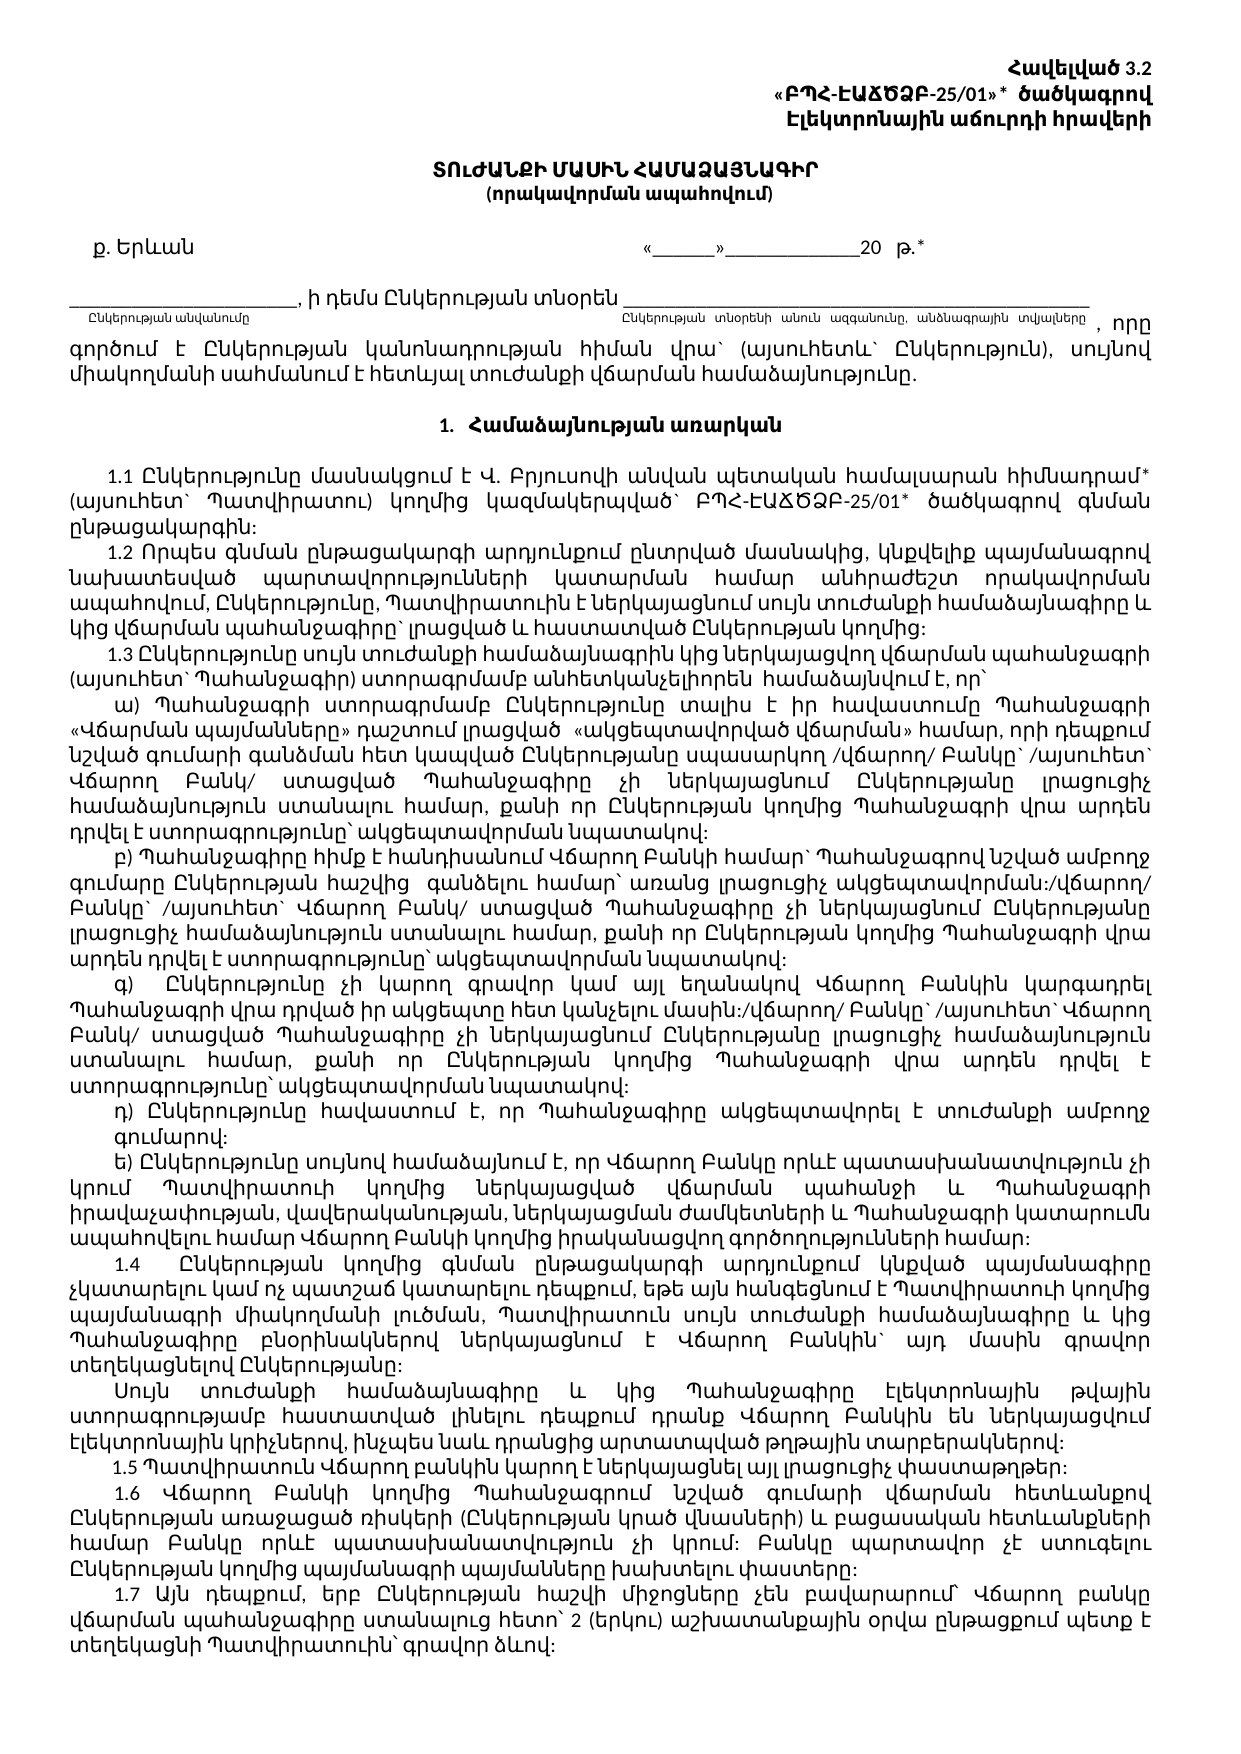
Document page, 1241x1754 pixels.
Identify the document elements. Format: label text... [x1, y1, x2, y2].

text 1.7 Այն դեպքում, երբ Ընկերության հաշվի միջոցները չեն բավարարում՝ Վճարող բանկը վճարման պահանջագիրը ստանալուց հետո՝ 2 (երկու) աշխատանքային օրվա ընթացքում պետք է տեղեկացնի Պատվիրատուին՝ գրավոր ձևով: [69, 1581, 1152, 1658]
text ե) Ընկերությունը սույնով համաձայնում է, որ Վճարող Բանկը որևէ պատասխանատվություն չի կրում Պատվիրատուի կողմից ներկայացված վճարման պահանջի և Պահանջագրի իրավաչափության, վավերականության, ներկայացման ժամկետների և Պահանջագրի կատարումն ապահովելու համար Վճարող Բանկի կողմից իրականացվող գործողությունների համար: [69, 1149, 1152, 1251]
text ա) Պահանջագրի ստորագրմամբ Ընկերությունը տալիս է իր հավաստումը Պահանջագրի «Վճարման պայմանները» դաշտում լրացված «ակցեպտավորված վճարման» համար, որի դեպքում նշված գումարի գանձման հետ կապված Ընկերությանը սպասարկող /վճարող/ Բանկը` /այսուհետ` Վճարող Բանկ/ ստացված Պահանջագիրը չի ներկայացնում Ընկերությանը լրացուցիչ համաձայնություն ստանալու համար, քանի որ Ընկերության կողմից Պահանջագրի վրա արդեն դրվել է ստորագրությունը՝ ակցեպտավորման նպատակով: [69, 692, 1152, 844]
text բ) Պահանջագիրը հիմք է հանդիսանում Վճարող Բանկի համար` Պահանջագրով նշված ամբողջ գումարը Ընկերության հաշվից գանձելու համար՝ առանց լրացուցիչ ակցեպտավորման:/վճարող/ Բանկը` /այսուհետ` Վճարող Բանկ/ ստացված Պահանջագիրը չի ներկայացնում Ընկերությանը լրացուցիչ համաձայնություն ստանալու համար, քանի որ Ընկերության կողմից Պահանջագրի վրա արդեն դրվել է ստորագրությունը՝ ակցեպտավորման նպատակով: [69, 844, 1152, 971]
text «ԲՊՀ-ԷԱՃԾՁԲ-25/01»* ծածկագրով [69, 81, 1152, 106]
text ք. Երևան «______»_____________20 թ.* [69, 234, 1152, 260]
text 1.4 Ընկերության կողմից գնման ընթացակարգի արդյունքում կնքված պայմանագիրը չկատարելու կամ ոչ պատշաճ կատարելու դեպքում, եթե այն հանգեցնում է Պատվիրատուի կողմից պայմանագրի միակողմանի լուծման, Պատվիրատուն սույն տուժանքի համաձայնագիրը և կից Պահանջագիրը բնօրինակներով ներկայացնում է Վճարող Բանկին` այդ մասին գրավոր տեղեկացնելով Ընկերությանը: [69, 1251, 1152, 1378]
text 1. Համաձայնության առարկան [69, 412, 1152, 438]
text դ) Ընկերությունը հավաստում է, որ Պահանջագիրը ակցեպտավորել է տուժանքի ամբողջ գումարով: [113, 1098, 1152, 1149]
text Ընկերության անվանումը Ընկերության տնօրենի անուն ազգանունը, անձնագրային տվյալները , որը գործում է Ընկերության կանոնադրության հիման վրա` (այսուհետև` Ընկերություն), սույնով միակողմանի սահմանում է հետևյալ տուժանքի վճարման համաձայնությունը. [69, 311, 1152, 387]
text 1.3 Ընկերությունը սույն տուժանքի համաձայնագրին կից ներկայացվող վճարման պահանջագրի (այսուհետ` Պահանջագիր) ստորագրմամբ անհետկանչելիորեն համաձայնվում է, որ՝ [69, 641, 1152, 692]
text 1.1 Ընկերությունը մասնակցում է Վ. Բրյուսովի անվան պետական համալսարան հիմնադրամ* (այսուհետ` Պատվիրատու) կողմից կազմակերպված` ԲՊՀ-ԷԱՃԾՁԲ-25/01* ծածկագրով գնման ընթացակարգին: [69, 463, 1152, 539]
text գ) Ընկերությունը չի կարող գրավոր կամ այլ եղանակով Վճարող Բանկին կարգադրել Պահանջագրի վրա դրված իր ակցեպտը հետ կանչելու մասին:/վճարող/ Բանկը` /այսուհետ` Վճարող Բանկ/ ստացված Պահանջագիրը չի ներկայացնում Ընկերությանը լրացուցիչ համաձայնություն ստանալու համար, քանի որ Ընկերության կողմից Պահանջագրի վրա արդեն դրվել է ստորագրությունը՝ ակցեպտավորման նպատակով: [69, 971, 1152, 1098]
text (որակավորման ապահովում) [69, 183, 1152, 206]
text ______________________, ի դեմս Ընկերության տնօրեն _____________________________________________ [69, 285, 1152, 311]
text 1.2 Որպես գնման ընթացակարգի արդյունքում ընտրված մասնակից, կնքվելիք պայմանագրով նախատեսված պարտավորությունների կատարման համար անհրաժեշտ որակավորման ապահովում, Ընկերությունը, Պատվիրատուին է ներկայացնում սույն տուժանքի համաձայնագիրը և կից վճարման պահանջագիրը` լրացված և հաստատված Ընկերության կողմից: [69, 539, 1152, 641]
text Էլեկտրոնային աճուրդի հրավերի [69, 106, 1152, 132]
text 1.6 Վճարող Բանկի կողմից Պահանջագրում նշված գումարի վճարման հետևանքով Ընկերության առաջացած ռիսկերի (Ընկերության կրած վնասների) և բացասական հետևանքների համար Բանկը որևէ պատասխանատվություն չի կրում: Բանկը պարտավոր չէ ստուգելու Ընկերության կողմից պայմանագրի պայմանները խախտելու փաստերը: [69, 1480, 1152, 1581]
text Հավելված 3.2 [69, 56, 1152, 81]
text ՏՈւԺԱՆՔԻ ՄԱՍԻՆ ՀԱՄԱՁԱՅՆԱԳԻՐ [69, 157, 1152, 183]
text 1.5 Պատվիրատուն Վճարող բանկին կարող է ներկայացնել այլ լրացուցիչ փաստաթղթեր: [69, 1454, 1152, 1480]
text Սույն տուժանքի համաձայնագիրը և կից Պահանջագիրը էլեկտրոնային թվային ստորագրությամբ հաստատված լինելու դեպքում դրանք Վճարող Բանկին են ներկայացվում էլեկտրոնային կրիչներով, ինչպես նաև դրանցից արտատպված թղթային տարբերակներով: [69, 1378, 1152, 1454]
